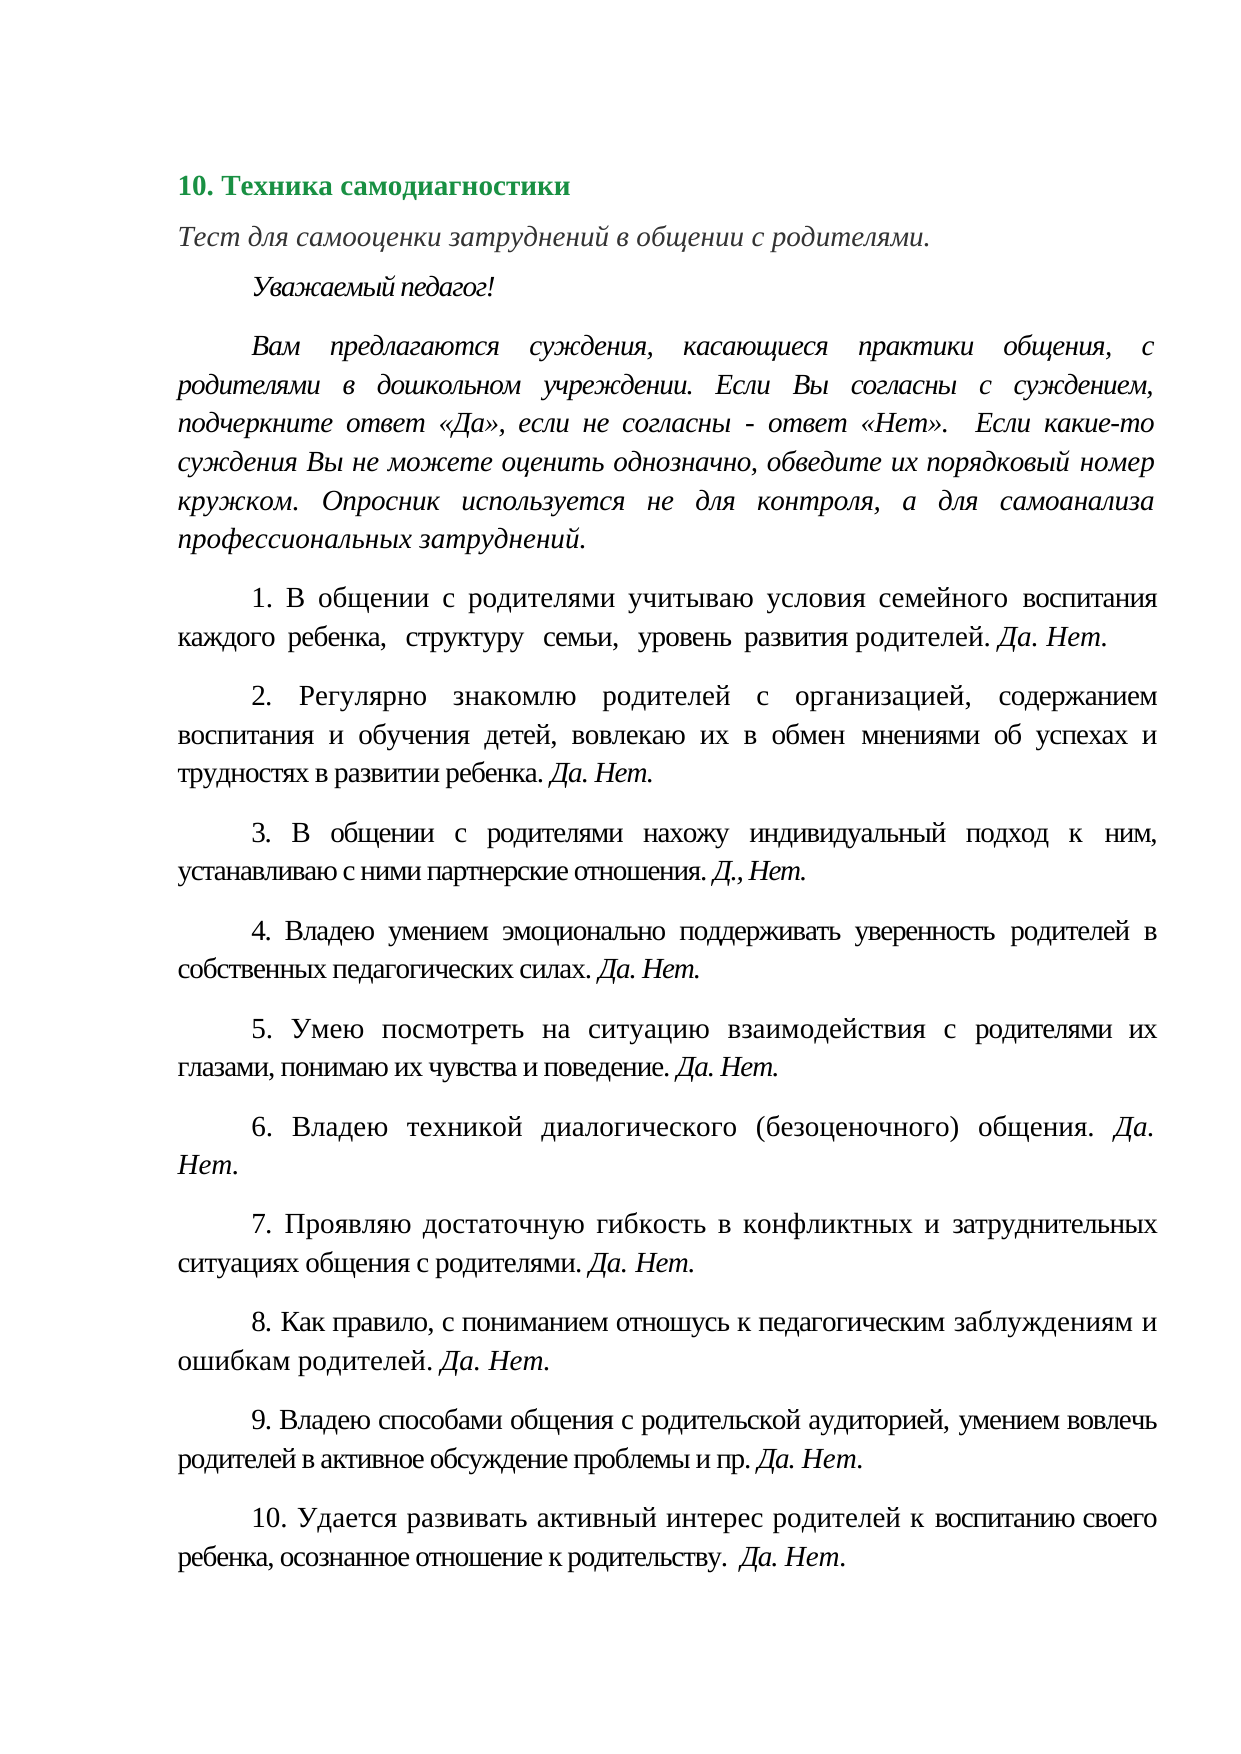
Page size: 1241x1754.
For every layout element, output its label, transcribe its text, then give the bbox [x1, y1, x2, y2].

text 10. Удается развивать активный интерес родителей к воспитанию своего ребенка, осознанное отношение к родительству. Да. Нет. [177, 1500, 1157, 1572]
text Вам предлагаются суждения, касающиеся практики общения, с родителями в дошкольном учреждении. Если Вы согласны с суждением, подчеркните ответ «Да», если не согласны - ответ «Нет». Если какие-то суждения Вы не можете оценить однозначно, обведите их порядковый номер кружком. Опросник используется не для контроля, а для самоанализа профессиональных затруднений. [177, 328, 1157, 555]
text 7. Проявляю достаточную гибкость в конфликтных и затруднительных ситуациях общения с родителями. Да. Нет. [177, 1207, 1157, 1279]
text 3. В общении с родителями нахожу индивидуальный подход к ним, устанавливаю с ними партнерские отношения. Д., Нет. [177, 815, 1157, 887]
text 1. В общении с родителями учитываю условия семейного воспитания каждого ребенка, структуру семьи, уровень развития родителей. Да. Нет. [177, 581, 1157, 653]
text 9. Владею способами общения с родительской аудиторией, умением вовлечь родителей в активное обсуждение проблемы и пр. Да. Нет. [177, 1402, 1157, 1474]
text 8. Как правило, с пониманием отношусь к педагогическим заблуждениям и ошибкам родителей. Да. Нет. [177, 1304, 1157, 1377]
text 10. Техника самодиагностики [177, 168, 1152, 202]
text 5. Умею посмотреть на ситуацию взаимодействия с родителями их глазами, понимаю их чувства и поведение. Да. Нет. [177, 1011, 1157, 1083]
text 4. Владею умением эмоционально поддерживать уверенность родителей в собственных педагогических силах. Да. Нет. [177, 913, 1157, 985]
text 6. Владею техникой диалогического (безоценочного) общения. Да. Нет. [177, 1109, 1157, 1181]
text Уважаемый педагог! [177, 269, 1157, 303]
text Тест для самооценки затруднений в общении с родителями. [177, 219, 1152, 252]
text 2. Регулярно знакомлю родителей с организацией, содержанием воспитания и обучения детей, вовлекаю их в обмен мнениями об успехах и трудностях в развитии ребенка. Да. Нет. [177, 678, 1157, 789]
